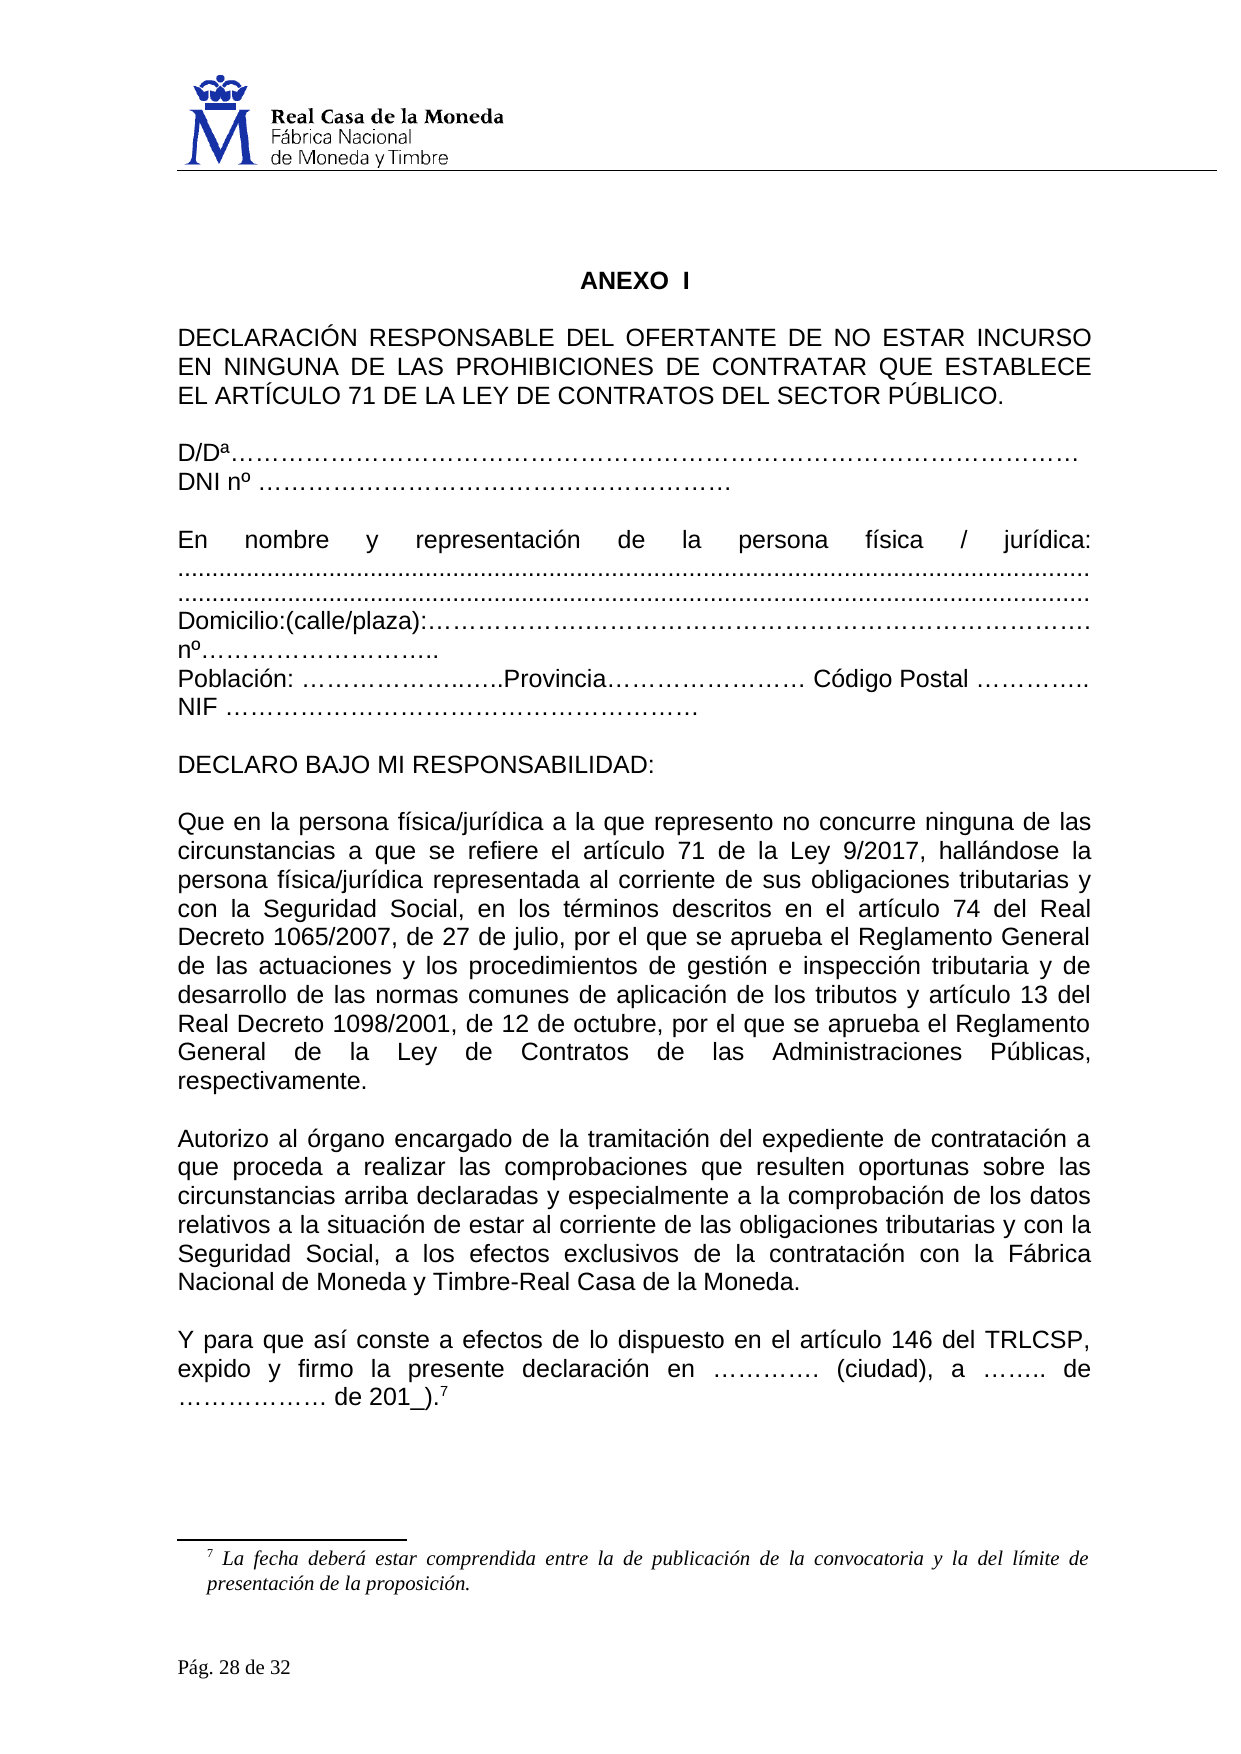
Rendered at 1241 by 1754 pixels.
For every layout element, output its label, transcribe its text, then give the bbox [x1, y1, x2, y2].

text NIF ………………………………………………… [177, 692, 1092, 721]
text DECLARO BAJO MI RESPONSABILIDAD: [177, 750, 1092, 779]
picture [184, 75, 504, 168]
text DECLARACIÓN RESPONSABLE DEL OFERTANTE DE NO ESTAR INCURSO EN NINGUNA DE LAS PROHIBICIONES DE CONTRATAR QUE ESTABLECE EL ARTÍCULO 71 DE LA LEY DE CONTRATOS DEL SECTOR PÚBLICO. [177, 323, 1092, 409]
text En nombre y representación de la persona física / jurídica: [177, 524, 1092, 582]
text Población: ………………..…..Provincia…………………… Código Postal ………….. [177, 664, 1092, 692]
text D/Dª………………………………………………………………………………………… [177, 438, 1092, 467]
text Y para que así conste a efectos de lo dispuesto en el artículo 146 del TRLCSP, expido y firmo la presente declaración en …………. (ciudad), a …….. de ……………… de 201_). [177, 1325, 1092, 1411]
text Domicilio:(calle/plaza):……………….……………………………………………………. nº……………………….. [177, 606, 1092, 664]
text ANEXO I [177, 266, 1092, 294]
text DNI nº ………………………………………………… [177, 467, 1092, 496]
text Que en la persona física/jurídica a la que represento no concurre ninguna de las circunstancias a que se refiere el artículo 71 de la Ley 9/2017, hallándose la persona física/jurídica representada al corriente de sus obligaciones tributarias y con la Seguridad Social, en los términos descritos en el artículo 74 del Real Decreto 1065/2007, de 27 de julio, por el que se aprueba el Reglamento General de las actuaciones y los procedimientos de gestión e inspección tributaria y de desarrollo de las normas comunes de aplicación de los tributos y artículo 13 del Real Decreto 1098/2001, de 12 de octubre, por el que se aprueba el Reglamento General de la Ley de Contratos de las Administraciones Públicas, respectivamente. [177, 807, 1092, 1095]
text Autorizo al órgano encargado de la tramitación del expediente de contratación a que proceda a realizar las comprobaciones que resulten oportunas sobre las circunstancias arriba declaradas y especialmente a la comprobación de los datos relativos a la situación de estar al corriente de las obligaciones tributarias y con la Seguridad Social, a los efectos exclusivos de la contratación con la Fábrica Nacional de Moneda y Timbre-Real Casa de la Moneda. [177, 1124, 1092, 1296]
